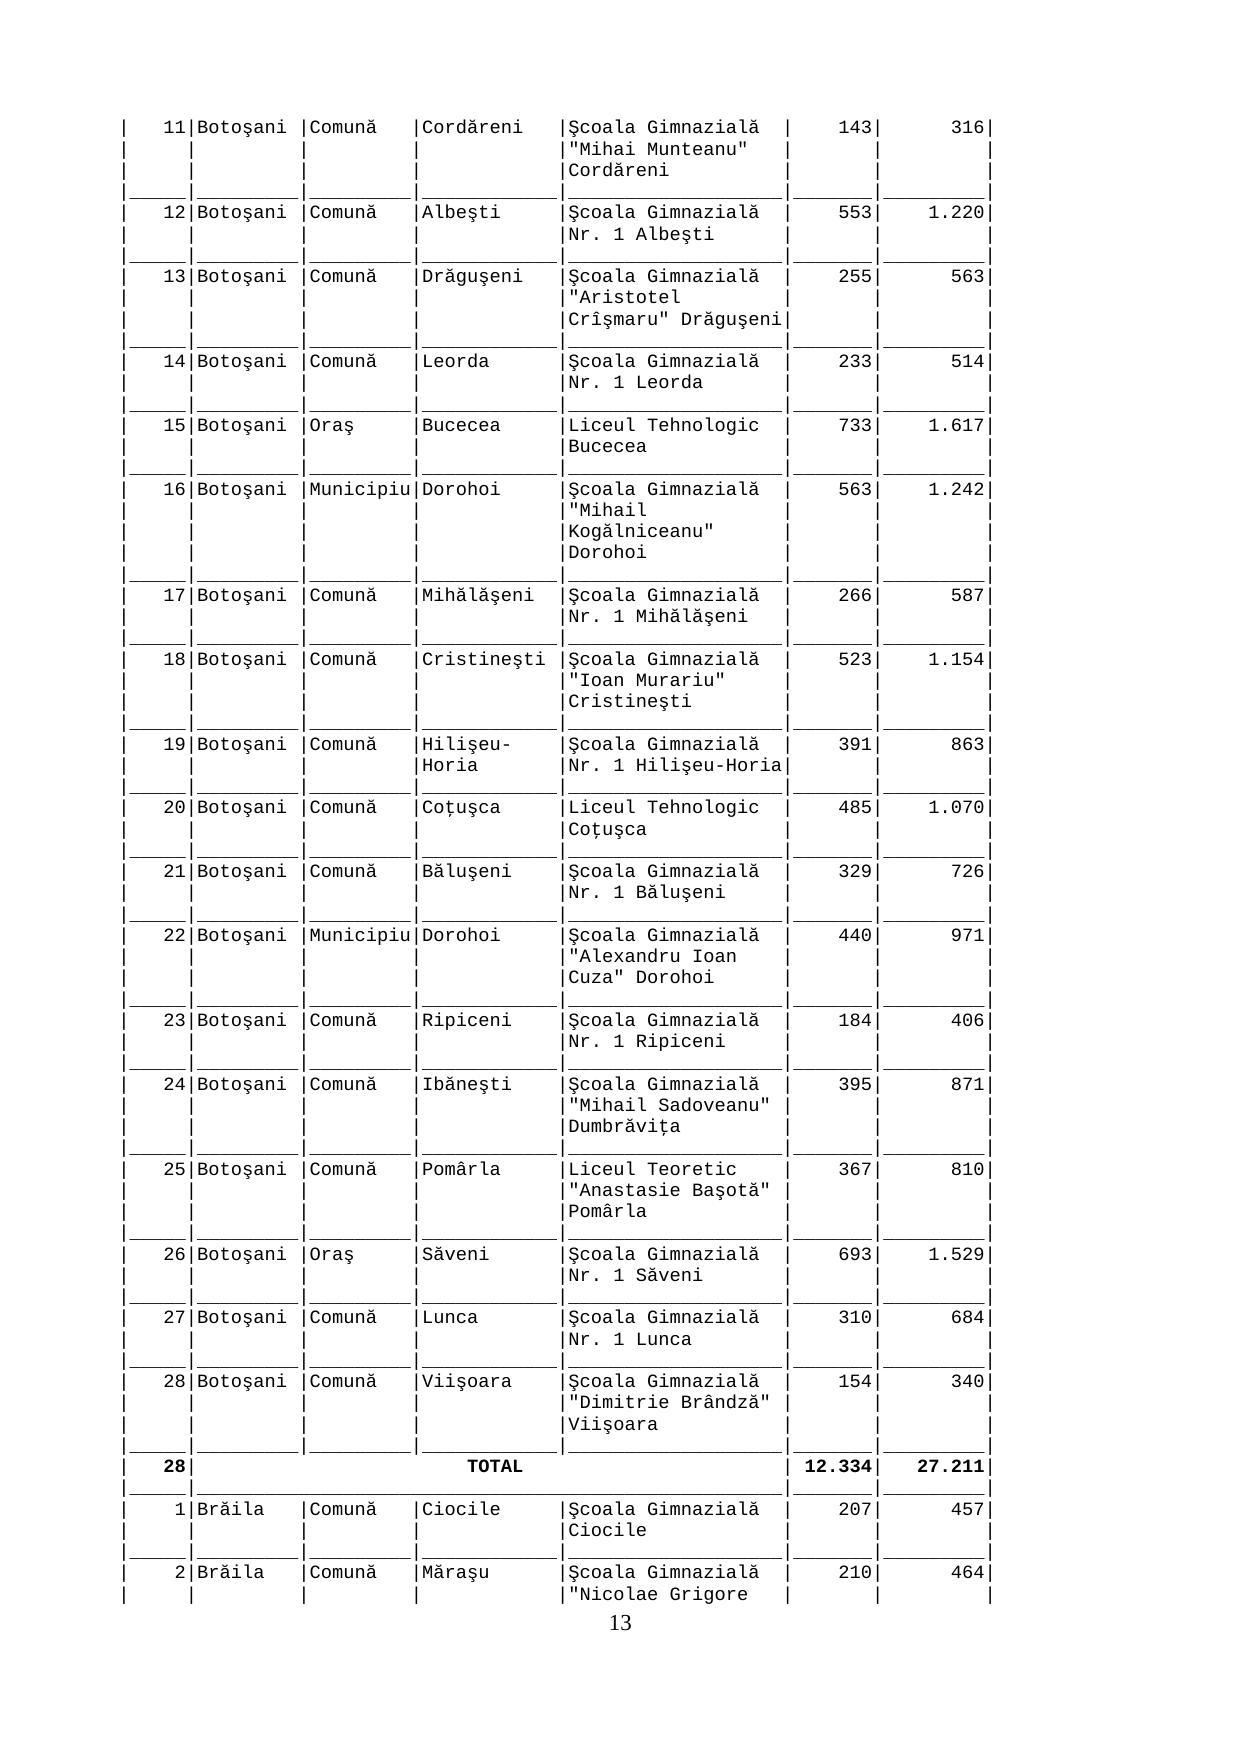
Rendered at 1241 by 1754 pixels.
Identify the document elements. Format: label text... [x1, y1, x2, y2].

text | | | | |Viişoara | | | [118, 1414, 1122, 1436]
text | 24|Botoşani |Comună |Ibăneşti |Şcoala Gimnazială | 395| 871| [118, 1074, 1122, 1096]
text | | | | |"Nicolae Grigore | | | [118, 1584, 1122, 1606]
text |_____|_________|_________|____________|___________________|_______|_________| [118, 1351, 1122, 1372]
text | 19|Botoşani |Comună |Hilişeu- |Şcoala Gimnazială | 391| 863| [118, 734, 1122, 756]
text | | | | |"Alexandru Ioan | | | [118, 947, 1122, 968]
text | 12|Botoşani |Comună |Albeşti |Şcoala Gimnazială | 553| 1.220| [118, 203, 1122, 224]
text |_____|_________|_________|____________|___________________|_______|_________| [118, 904, 1122, 926]
text |_____|_________|_________|____________|___________________|_______|_________| [118, 458, 1122, 479]
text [118, 1542, 1122, 1563]
text | | | | |Nr. 1 Ripiceni | | | [118, 1032, 1122, 1053]
text | 18|Botoşani |Comună |Cristineşti |Şcoala Gimnazială | 523| 1.154| [118, 649, 1122, 671]
text | | | | |Ciocile | | | [118, 1521, 1122, 1542]
text | 14|Botoşani |Comună |Leorda |Şcoala Gimnazială | 233| 514| [118, 352, 1122, 373]
text | 11|Botoşani |Comună |Cordăreni |Şcoala Gimnazială | 143| 316| [118, 118, 1122, 139]
text | 28| TOTAL | 12.334| 27.211| [118, 1457, 1122, 1478]
text | | | | |Bucecea | | | [118, 437, 1122, 458]
text | | | | |Dumbrăviţa | | | [118, 1117, 1122, 1138]
text |_____|_________|_________|____________|___________________|_______|_________| [118, 394, 1122, 416]
text |_____|_________|_________|____________|___________________|_______|_________| [118, 1138, 1122, 1159]
text |_____|_________|_________|____________|___________________|_______|_________| [118, 841, 1122, 862]
text | | | | |Crîşmaru" Drăguşeni| | | [118, 309, 1122, 331]
text | | | | |"Anastasie Başotă" | | | [118, 1181, 1122, 1202]
text | | | | |Cordăreni | | | [118, 161, 1122, 182]
text | 13|Botoşani |Comună |Drăguşeni |Şcoala Gimnazială | 255| 563| [118, 267, 1122, 288]
text |_____|_________|_________|____________|___________________|_______|_________| [118, 628, 1122, 649]
text | | | | |Kogălniceanu" | | | [118, 522, 1122, 543]
text | | | | |"Mihail | | | [118, 501, 1122, 522]
text | 25|Botoşani |Comună |Pomârla |Liceul Teoretic | 367| 810| [118, 1159, 1122, 1181]
text |_____|____________________________________________________|_______|_________| [118, 1478, 1122, 1499]
text | | | | |Dorohoi | | | [118, 543, 1122, 564]
text |_____|_________|_________|____________|___________________|_______|_________| [118, 1287, 1122, 1308]
text | | | | |Nr. 1 Lunca | | | [118, 1329, 1122, 1351]
text | 22|Botoşani |Municipiu|Dorohoi |Şcoala Gimnazială | 440| 971| [118, 926, 1122, 947]
text | 15|Botoşani |Oraş |Bucecea |Liceul Tehnologic | 733| 1.617| [118, 416, 1122, 437]
text |_____|_________|_________|____________|___________________|_______|_________| [118, 1436, 1122, 1457]
text |_____|_________|_________|____________|___________________|_______|_________| [118, 713, 1122, 734]
text | | | | |"Ioan Murariu" | | | [118, 671, 1122, 692]
text |_____|_________|_________|____________|___________________|_______|_________| [118, 989, 1122, 1011]
text | 23|Botoşani |Comună |Ripiceni |Şcoala Gimnazială | 184| 406| [118, 1011, 1122, 1032]
text | 2|Brăila |Comună |Măraşu |Şcoala Gimnazială | 210| 464| [118, 1563, 1122, 1584]
text | | | | |Nr. 1 Băluşeni | | | [118, 883, 1122, 904]
text | 21|Botoşani |Comună |Băluşeni |Şcoala Gimnazială | 329| 726| [118, 862, 1122, 883]
text | | | | |Pomârla | | | [118, 1202, 1122, 1223]
text | 26|Botoşani |Oraş |Săveni |Şcoala Gimnazială | 693| 1.529| [118, 1244, 1122, 1266]
text | | | | |"Aristotel | | | [118, 288, 1122, 309]
text | 1|Brăila |Comună |Ciocile |Şcoala Gimnazială | 207| 457| [118, 1499, 1122, 1521]
text |_____|_________|_________|____________|___________________|_______|_________| [118, 246, 1122, 267]
text |_____|_________|_________|____________|___________________|_______|_________| [118, 331, 1122, 352]
text | | | | |Coţuşca | | | [118, 819, 1122, 841]
text | | | | |"Mihail Sadoveanu" | | | [118, 1096, 1122, 1117]
text | 28|Botoşani |Comună |Viişoara |Şcoala Gimnazială | 154| 340| [118, 1372, 1122, 1393]
text | 27|Botoşani |Comună |Lunca |Şcoala Gimnazială | 310| 684| [118, 1308, 1122, 1329]
text | | | | |Cuza" Dorohoi | | | [118, 968, 1122, 989]
text |_____|_________|_________|____________|___________________|_______|_________| [118, 564, 1122, 586]
text |_____|_________|_________|____________|___________________|_______|_________| [118, 1053, 1122, 1074]
text | | | | |Nr. 1 Săveni | | | [118, 1266, 1122, 1287]
text | | | | |Nr. 1 Leorda | | | [118, 373, 1122, 394]
text |_____|_________|_________|____________|___________________|_______|_________| [118, 777, 1122, 798]
text | | | | |Nr. 1 Albeşti | | | [118, 224, 1122, 246]
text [118, 182, 1122, 203]
text |_____|_________|_________|____________|___________________|_______|_________| [118, 1223, 1122, 1244]
text | | | | |Nr. 1 Mihălăşeni | | | [118, 607, 1122, 628]
text | | | | |"Mihai Munteanu" | | | [118, 139, 1122, 161]
text | | | | |Cristineşti | | | [118, 692, 1122, 713]
text | | | | |"Dimitrie Brândză" | | | [118, 1393, 1122, 1414]
text | | | |Horia |Nr. 1 Hilişeu-Horia| | | [118, 756, 1122, 777]
text | 16|Botoşani |Municipiu|Dorohoi |Şcoala Gimnazială | 563| 1.242| [118, 479, 1122, 501]
text | 17|Botoşani |Comună |Mihălăşeni |Şcoala Gimnazială | 266| 587| [118, 586, 1122, 607]
text | 20|Botoşani |Comună |Coţuşca |Liceul Tehnologic | 485| 1.070| [118, 798, 1122, 819]
